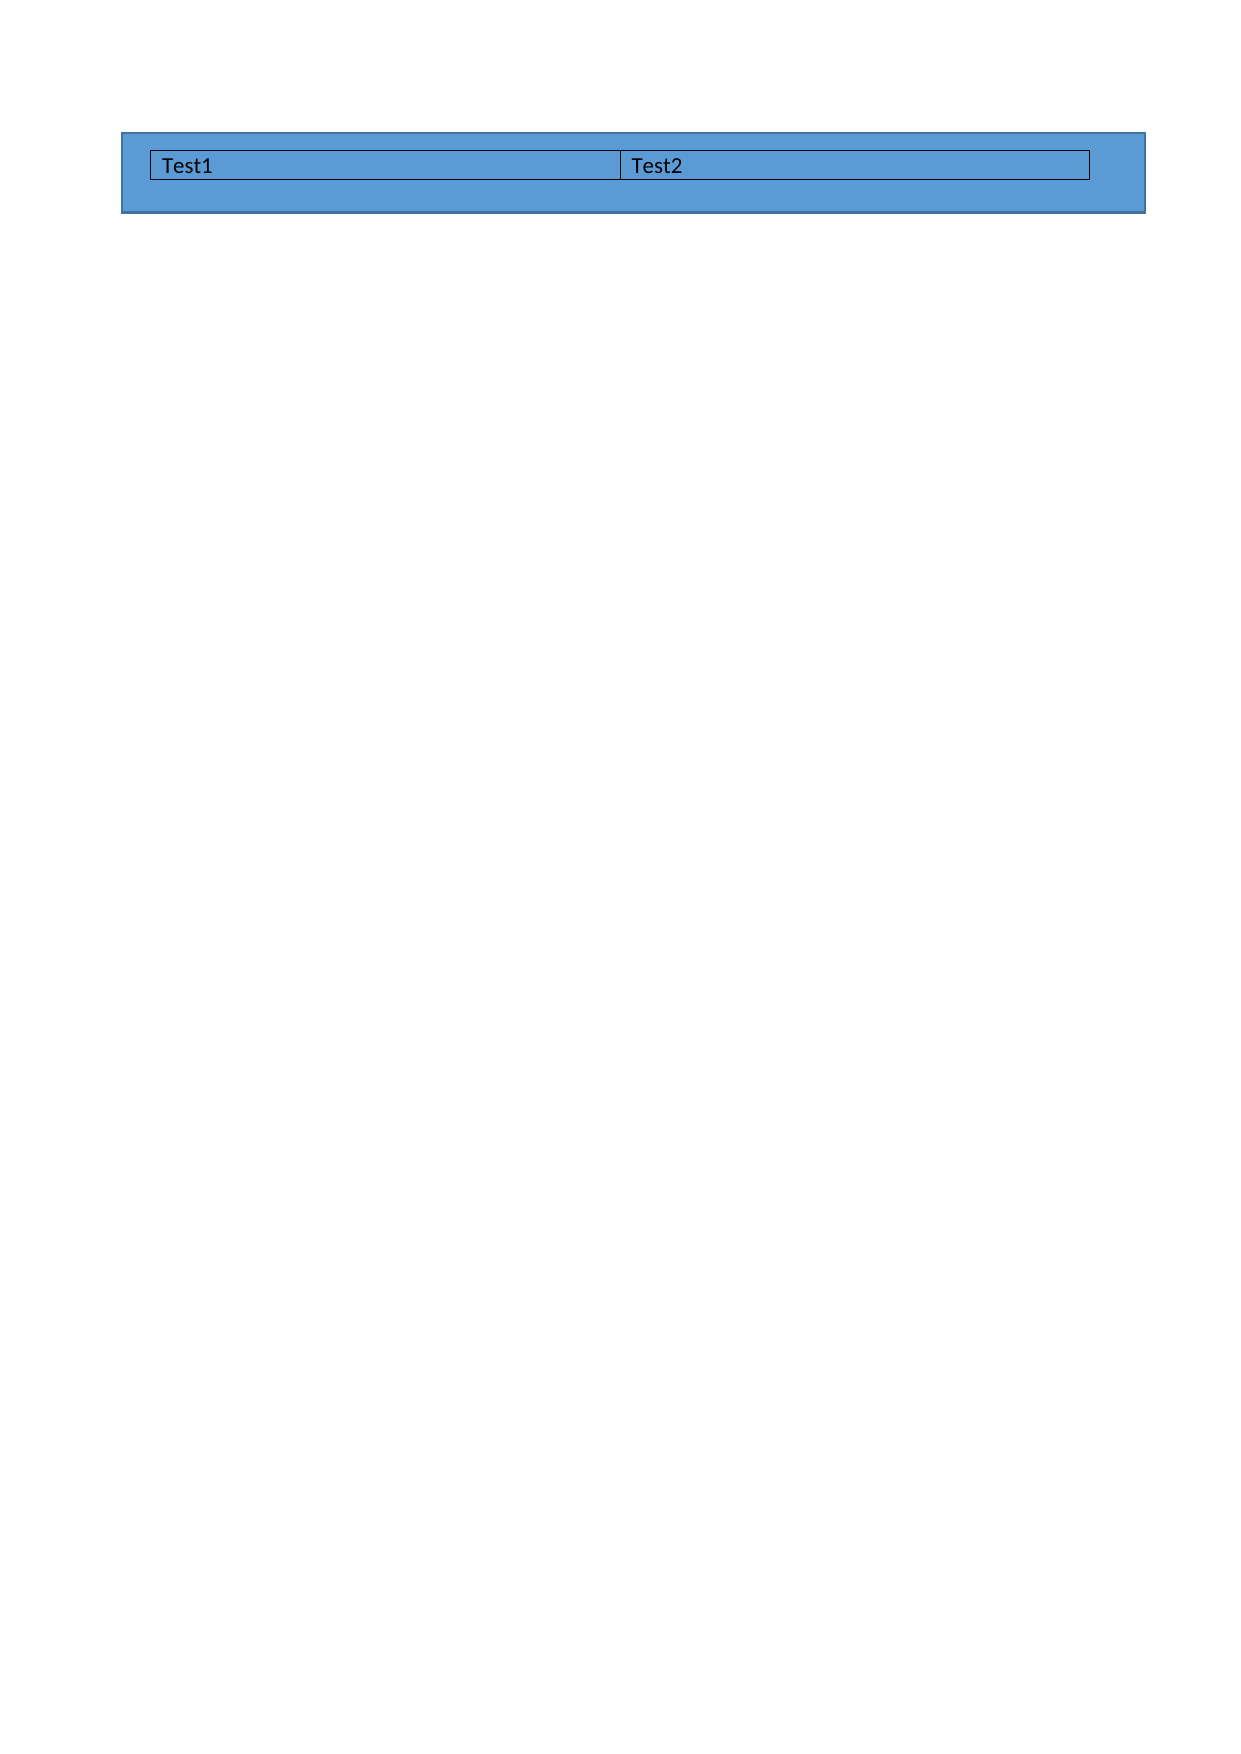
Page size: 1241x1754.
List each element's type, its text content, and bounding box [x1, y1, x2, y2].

table_header Test2 [621, 151, 1089, 179]
table_header Test1 [151, 151, 620, 179]
